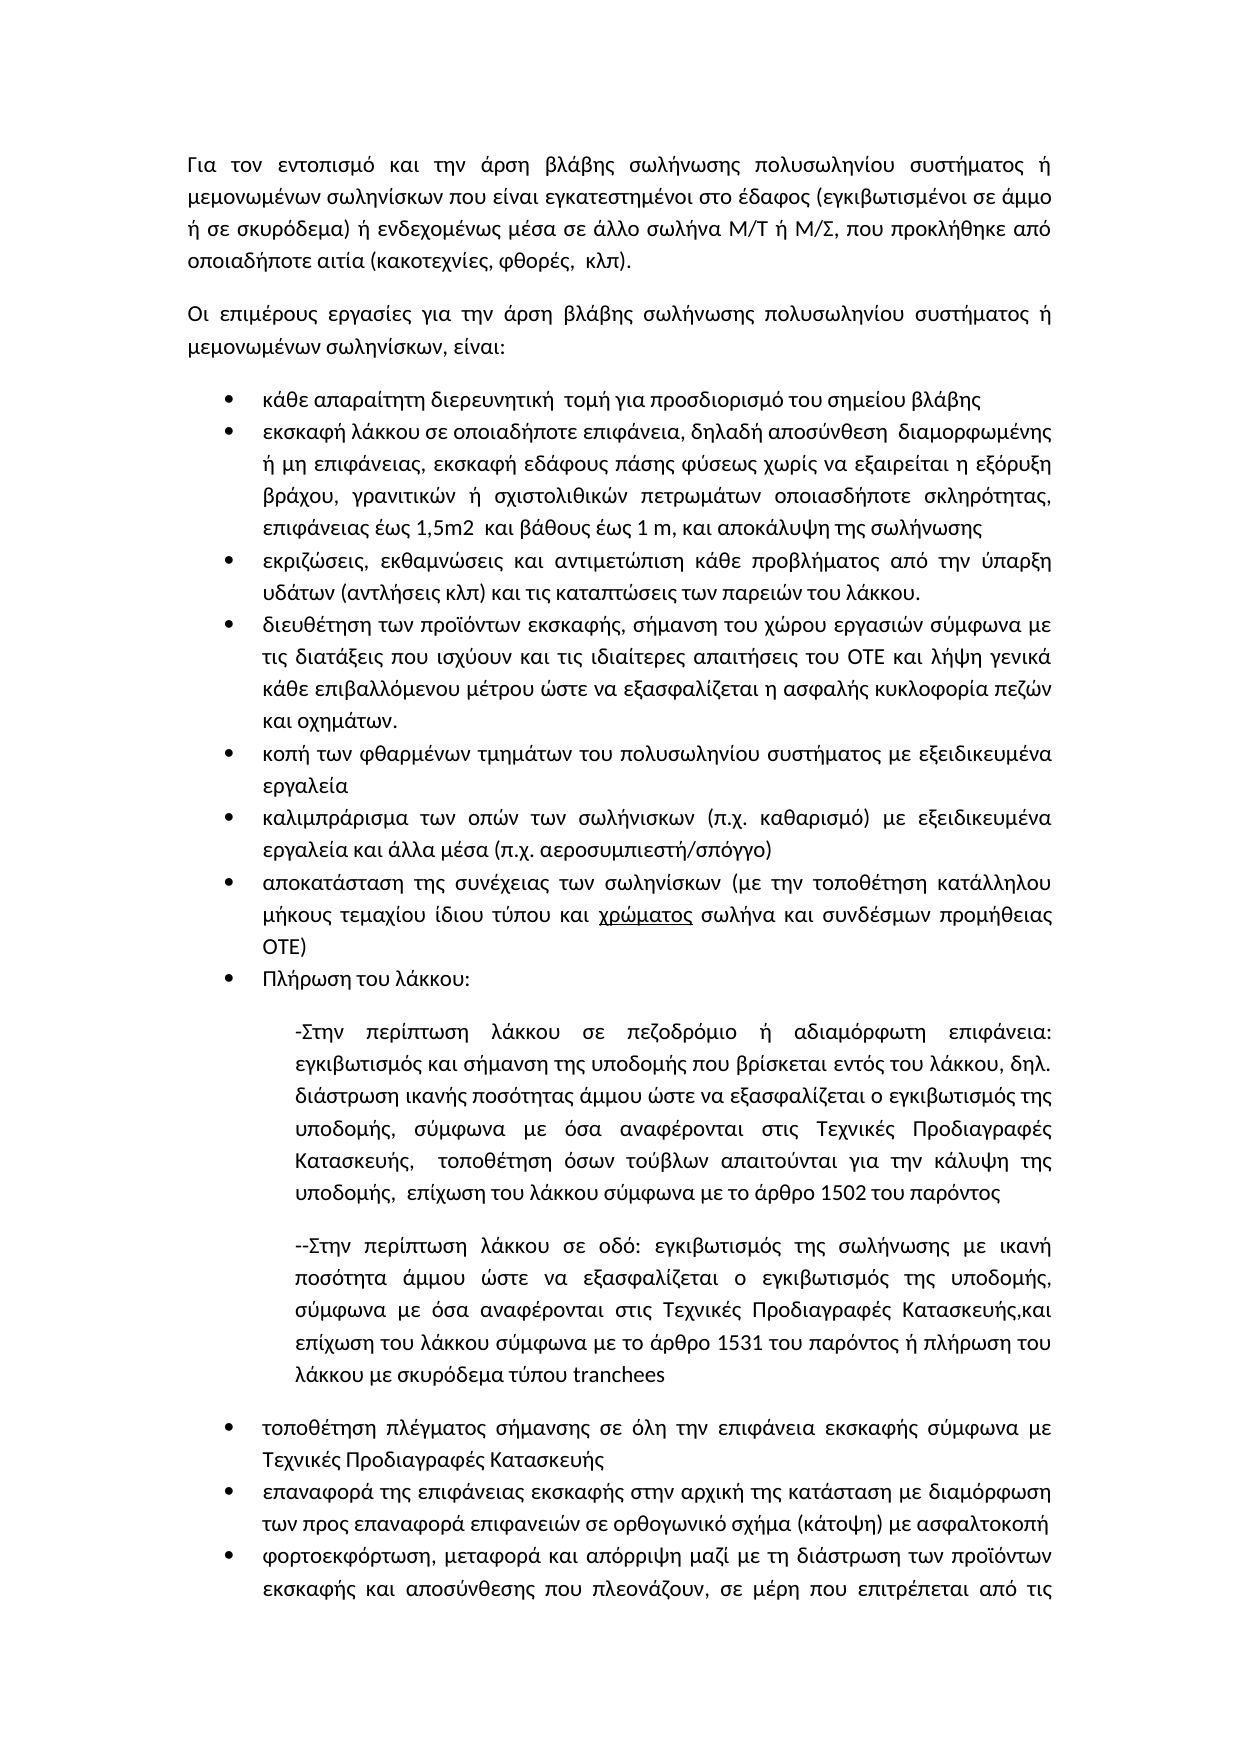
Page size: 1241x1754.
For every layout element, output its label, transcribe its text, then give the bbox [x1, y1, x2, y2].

text Οι επιμέρους εργασίες για την άρση βλάβης σωλήνωσης πολυσωληνίου συστήματος ή μεμονωμένων σωληνίσκων, είναι: [187, 299, 1053, 360]
text -Στην περίπτωση λάκκου σε πεζοδρόμιο ή αδιαμόρφωτη επιφάνεια: εγκιβωτισμός και σήμανση της υποδομής που βρίσκεται εντός του λάκκου, δηλ. διάστρωση ικανής ποσότητας άμμου ώστε να εξασφαλίζεται ο εγκιβωτισμός της υποδομής, σύμφωνα με όσα αναφέρονται στις Τεχνικές Προδιαγραφές Κατασκευής, τοποθέτηση όσων τούβλων απαιτούνται για την κάλυψη της υποδομής, επίχωση του λάκκου σύμφωνα με το άρθρο 1502 του παρόντος [295, 1017, 1053, 1206]
text --Στην περίπτωση λάκκου σε οδό: εγκιβωτισμός της σωλήνωσης με ικανή ποσότητα άμμου ώστε να εξασφαλίζεται ο εγκιβωτισμός της υποδομής, σύμφωνα με όσα αναφέρονται στις Τεχνικές Προδιαγραφές Κατασκευής,και επίχωση του λάκκου σύμφωνα με το άρθρο 1531 του παρόντος ή πλήρωση του λάκκου με σκυρόδεμα τύπου tranchees [295, 1231, 1053, 1388]
list καλιμπράρισμα των οπών των σωλήνισκων (π.χ. καθαρισμό) με εξειδικευμένα εργαλεία και άλλα μέσα (π.χ. αεροσυμπιεστή/σπόγγο) [225, 803, 1053, 863]
list κοπή των φθαρμένων τμημάτων του πολυσωληνίου συστήματος με εξειδικευμένα εργαλεία [225, 739, 1053, 799]
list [225, 1542, 1053, 1602]
list αποκατάσταση της συνέχειας των σωληνίσκων (με την τοποθέτηση κατάλληλου μήκους τεμαχίου ίδιου τύπου και χρώματος σωλήνα και συνδέσμων προμήθειας ΟΤΕ) [225, 868, 1053, 960]
list εκριζώσεις, εκθαμνώσεις και αντιμετώπιση κάθε προβλήματος από την ύπαρξη υδάτων (αντλήσεις κλπ) και τις καταπτώσεις των παρειών του λάκκου. [225, 546, 1053, 606]
list επαναφορά της επιφάνειας εκσκαφής στην αρχική της κατάσταση με διαμόρφωση των προς επαναφορά επιφανειών σε ορθογωνικό σχήμα (κάτοψη) με ασφαλτοκοπή [225, 1477, 1053, 1537]
list Πλήρωση του λάκκου: [225, 964, 1053, 992]
list κάθε απαραίτητη διερευνητική τομή για προσδιορισμό του σημείου βλάβης [225, 385, 1053, 413]
list διευθέτηση των προϊόντων εκσκαφής, σήμανση του χώρου εργασιών σύμφωνα με τις διατάξεις που ισχύουν και τις ιδιαίτερες απαιτήσεις του ΟΤΕ και λήψη γενικά κάθε επιβαλλόμενου μέτρου ώστε να εξασφαλίζεται η ασφαλής κυκλοφορία πεζών και οχημάτων. [225, 610, 1053, 735]
text Για τον εντοπισμό και την άρση βλάβης σωλήνωσης πολυσωληνίου συστήματος ή μεμονωμένων σωληνίσκων που είναι εγκατεστημένοι στο έδαφος (εγκιβωτισμένοι σε άμμο ή σε σκυρόδεμα) ή ενδεχομένως μέσα σε άλλο σωλήνα Μ/T ή Μ/Σ, που προκλήθηκε από οποιαδήποτε αιτία (κακοτεχνίες, φθορές, κλπ). [187, 150, 1053, 274]
list τοποθέτηση πλέγματος σήμανσης σε όλη την επιφάνεια εκσκαφής σύμφωνα με Τεχνικές Προδιαγραφές Κατασκευής [225, 1413, 1053, 1473]
list εκσκαφή λάκκου σε οποιαδήποτε επιφάνεια, δηλαδή αποσύνθεση διαμορφωμένης ή μη επιφάνειας, εκσκαφή εδάφους πάσης φύσεως χωρίς να εξαιρείται η εξόρυξη βράχου, γρανιτικών ή σχιστολιθικών πετρωμάτων οποιασδήποτε σκληρότητας, επιφάνειας έως 1,5m2 και βάθους έως 1 m, και αποκάλυψη της σωλήνωσης [225, 417, 1053, 542]
